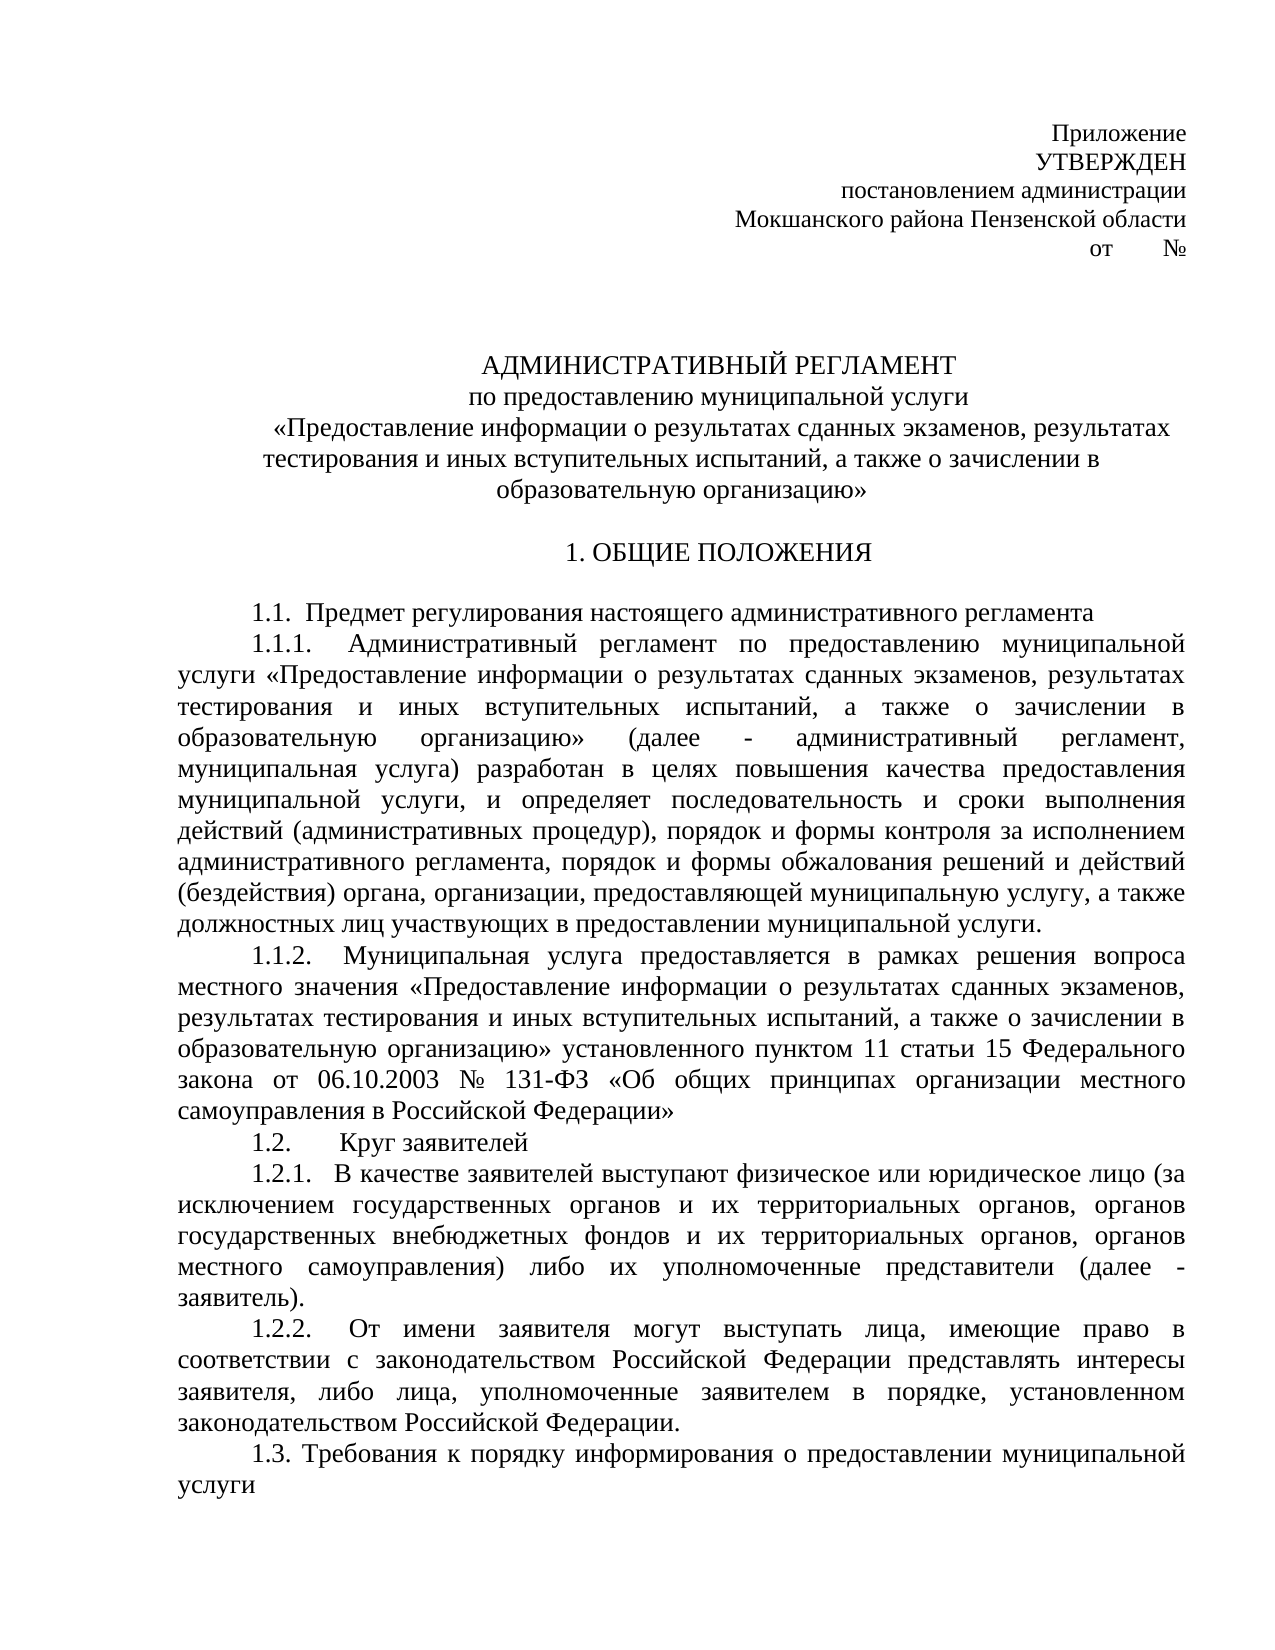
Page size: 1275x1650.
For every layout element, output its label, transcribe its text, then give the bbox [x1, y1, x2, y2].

text УТВЕРЖДЕН [827, 147, 1186, 176]
text «Предоставление информации о результатах сданных экзаменов, результатах тестирования и иных вступительных испытаний, а также о зачислении в образовательную организацию» [177, 411, 1186, 505]
text 1.1.2. Муниципальная услуга предоставляется в рамках решения вопроса местного значения «Предоставление информации о результатах сданных экзаменов, результатах тестирования и иных вступительных испытаний, а также о зачислении в образовательную организацию» установленного пунктом 11 статьи 15 Федерального закона от 06.10.2003 № 131-ФЗ «Об общих принципах организации местного самоуправления в Российской Федерации» [177, 939, 1186, 1126]
text 1.2.2. От имени заявителя могут выступать лица, имеющие право в соответствии с законодательством Российской Федерации представлять интересы заявителя, либо лица, уполномоченные заявителем в порядке, установленном законодательством Российской Федерации. [177, 1312, 1186, 1437]
text АДМИНИСТРАТИВНЫЙ РЕГЛАМЕНТ [177, 349, 1186, 380]
text 1.3. Требования к порядку информирования о предоставлении муниципальной услуги [177, 1437, 1186, 1499]
text 1. ОБЩИЕ ПОЛОЖЕНИЯ [177, 536, 1186, 567]
text 1.1. Предмет регулирования настоящего административного регламента [177, 596, 1186, 627]
text Приложение [827, 118, 1186, 147]
text по предоставлению муниципальной услуги [177, 380, 1186, 411]
text 1.2.1. В качестве заявителей выступают физическое или юридическое лицо (за исключением государственных органов и их территориальных органов, органов государственных внебюджетных фондов и их территориальных органов, органов местного самоуправления) либо их уполномоченные представители (далее - заявитель). [177, 1157, 1186, 1312]
text 1.2. Круг заявителей [177, 1126, 1186, 1157]
text постановлением администрации Мокшанского района Пензенской области [723, 176, 1186, 233]
text от № [827, 233, 1186, 262]
text 1.1.1. Административный регламент по предоставлению муниципальной услуги «Предоставление информации о результатах сданных экзаменов, результатах тестирования и иных вступительных испытаний, а также о зачислении в образовательную организацию» (далее - административный регламент, муниципальная услуга) разработан в целях повышения качества предоставления муниципальной услуги, и определяет последовательность и сроки выполнения действий (административных процедур), порядок и формы контроля за исполнением административного регламента, порядок и формы обжалования решений и действий (бездействия) органа, организации, предоставляющей муниципальную услугу, а также должностных лиц участвующих в предоставлении муниципальной услуги. [177, 627, 1186, 939]
